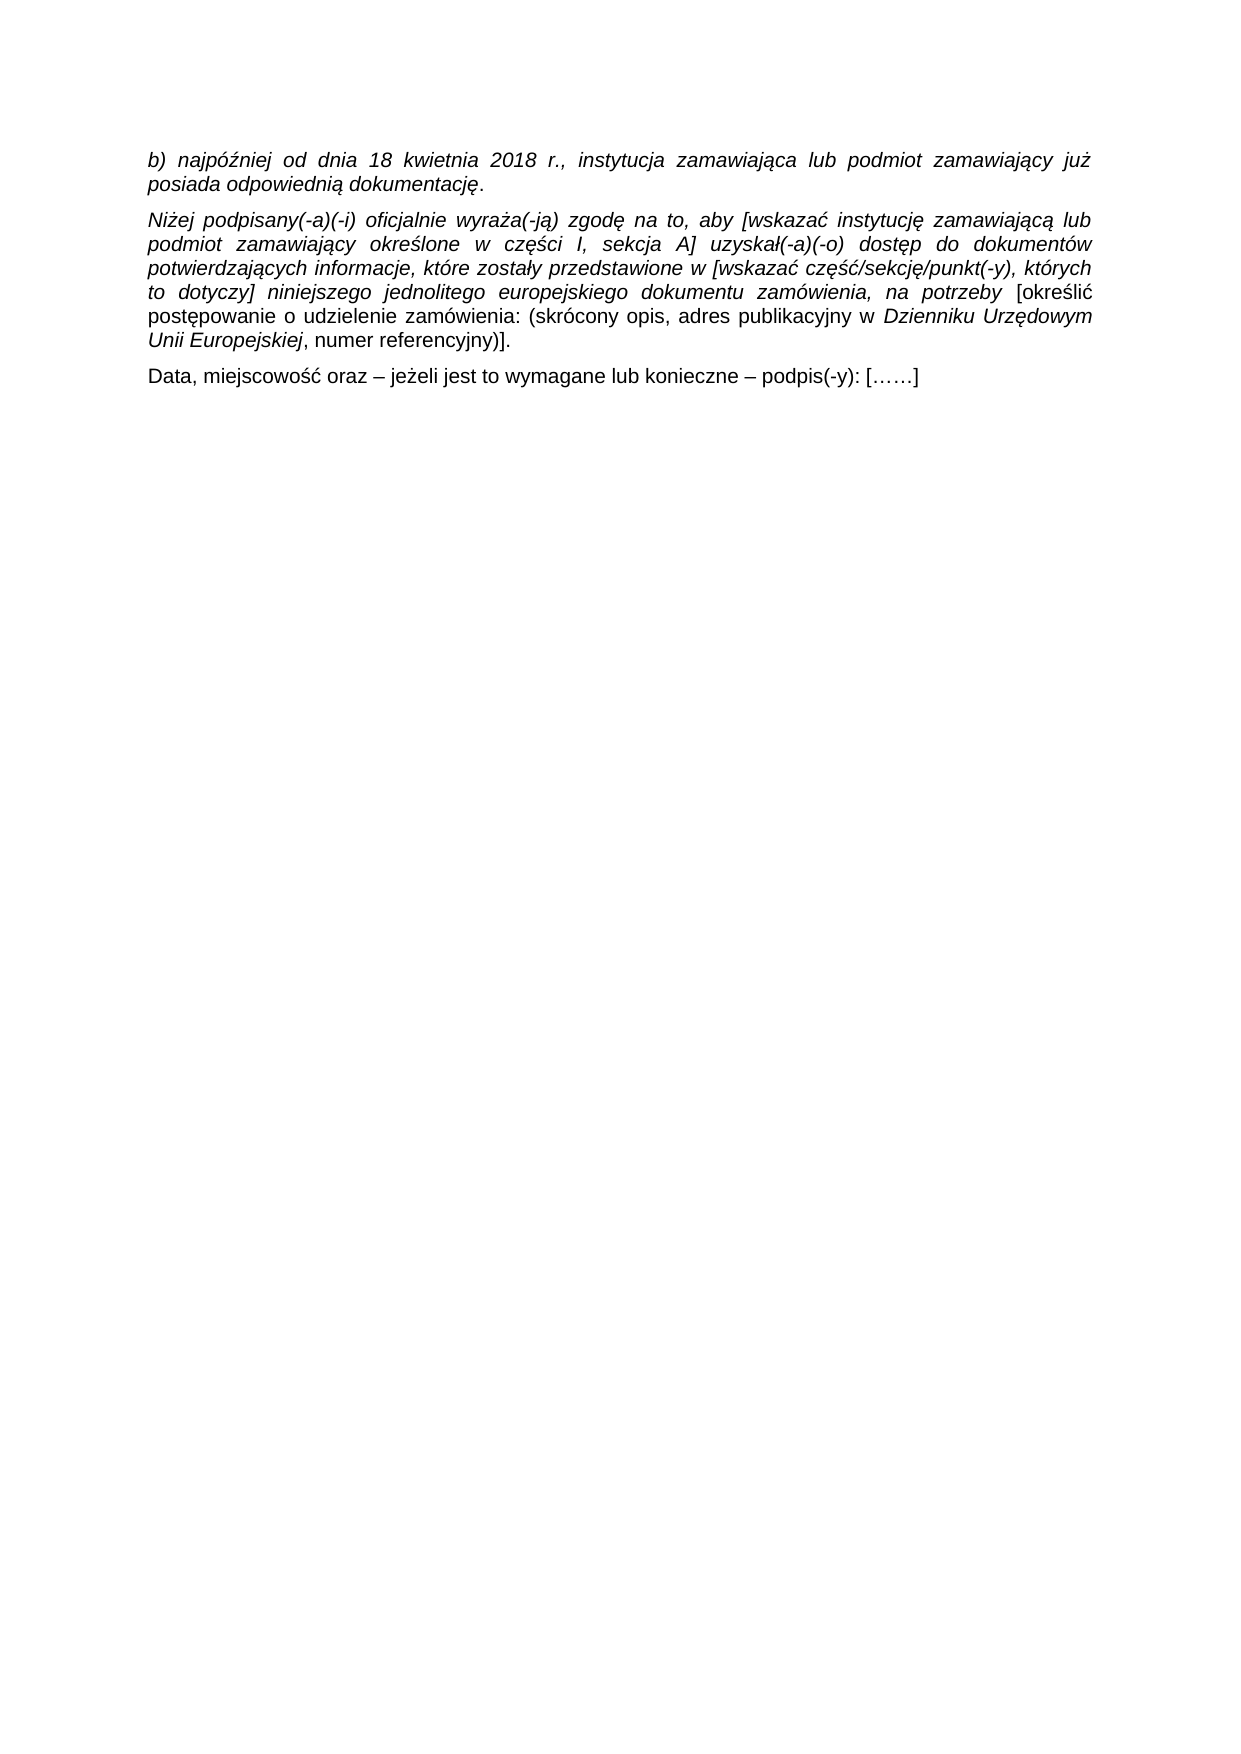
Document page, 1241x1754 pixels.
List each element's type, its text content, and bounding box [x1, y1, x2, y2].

text Data, miejscowość oraz – jeżeli jest to wymagane lub konieczne – podpis(-y): [……] [148, 364, 1093, 388]
text b) najpóźniej od dnia 18 kwietnia 2018 r., instytucja zamawiająca lub podmiot zamawiający już posiada odpowiednią dokumentację. [148, 148, 1093, 196]
text Niżej podpisany(-a)(-i) oficjalnie wyraża(-ją) zgodę na to, aby [wskazać instytucję zamawiającą lub podmiot zamawiający określone w części I, sekcja A] uzyskał(-a)(-o) dostęp do dokumentów potwierdzających informacje, które zostały przedstawione w [wskazać część/sekcję/punkt(-y), których to dotyczy] niniejszego jednolitego europejskiego dokumentu zamówienia, na potrzeby [określić postępowanie o udzielenie zamówienia: (skrócony opis, adres publikacyjny w Dzienniku Urzędowym Unii Europejskiej, numer referencyjny)]. [148, 208, 1093, 352]
